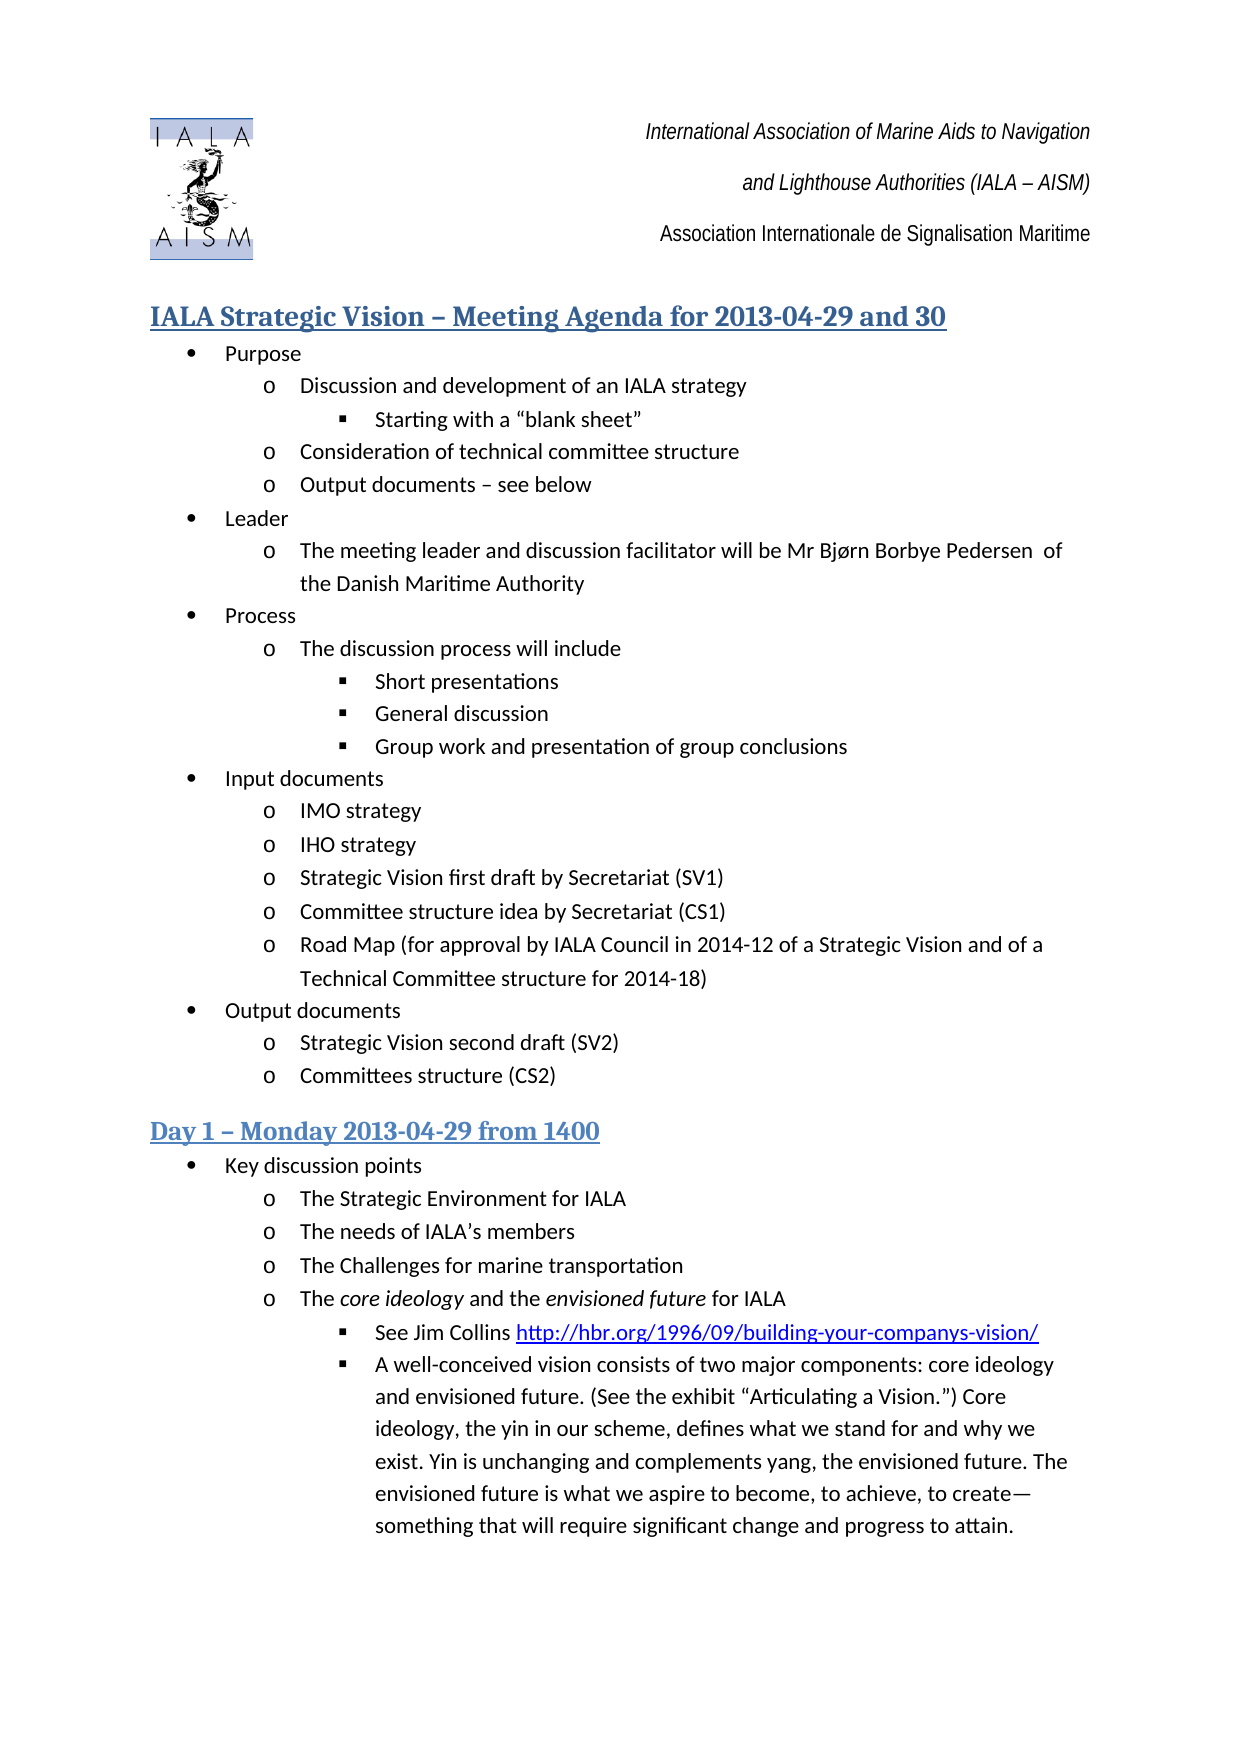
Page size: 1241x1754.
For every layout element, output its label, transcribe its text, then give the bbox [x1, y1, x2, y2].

list Purpose [187, 339, 1090, 367]
list The Challenges for marine transportation [262, 1251, 1090, 1280]
list Discussion and development of an IALA strategy [262, 371, 1090, 400]
list Consideration of technical committee structure [262, 437, 1090, 466]
list The discussion process will include [262, 634, 1090, 663]
subtitle IALA Strategic Vision – Meeting Agenda for 2013-04-29 and 30 [150, 300, 1090, 334]
list Short presentations [337, 667, 1090, 695]
text Association Internationale de Signalisation Maritime [254, 220, 1090, 247]
list Strategic Vision second draft (SV2) [262, 1028, 1090, 1057]
list Group work and presentation of group conclusions [337, 732, 1090, 760]
list The needs of IALA’s members [262, 1217, 1090, 1247]
list Key discussion points [187, 1152, 1090, 1180]
list Committee structure idea by Secretariat (CS1) [262, 897, 1090, 926]
list IMO strategy [262, 796, 1090, 825]
list IHO strategy [262, 830, 1090, 859]
list Leader [187, 504, 1090, 532]
list Strategic Vision first draft by Secretariat (SV1) [262, 863, 1090, 892]
list Committees structure (CS2) [262, 1062, 1090, 1091]
list See Jim Collins http://hbr.org/1996/09/building-your-companys-vision/ [337, 1318, 1090, 1346]
list The Strategic Environment for IALA [262, 1184, 1090, 1213]
list A well-conceived vision consists of two major components: core ideology and envisioned future. (See the exhibit “Articulating a Vision.”) Core ideology, the yin in our scheme, defines what we stand for and why we exist. Yin is unchanging and complements yang, the envisioned future. The envisioned future is what we aspire to become, to achieve, to create—something that will require significant change and progress to attain. [337, 1350, 1090, 1539]
list Output documents [187, 996, 1090, 1024]
text International Association of Marine Aids to Navigation [254, 118, 1090, 144]
list Input documents [187, 764, 1090, 792]
list Starting with a “blank sheet” [337, 405, 1090, 433]
list General discussion [337, 699, 1090, 728]
picture [150, 118, 254, 260]
list The core ideology and the envisioned future for IALA [262, 1284, 1090, 1314]
list Road Map (for approval by IALA Council in 2014-12 of a Strategic Vision and of a Technical Committee structure for 2014-18) [262, 930, 1090, 992]
subtitle Day 1 – Monday 2013-04-29 from 1400 [150, 1116, 1090, 1147]
text and Lighthouse Authorities (IALA – AISM) [254, 169, 1090, 196]
list The meeting leader and discussion facilitator will be Mr Bjørn Borbye Pedersen of the Danish Maritime Authority [262, 536, 1090, 597]
list Process [187, 602, 1090, 630]
list Output documents – see below [262, 470, 1090, 499]
